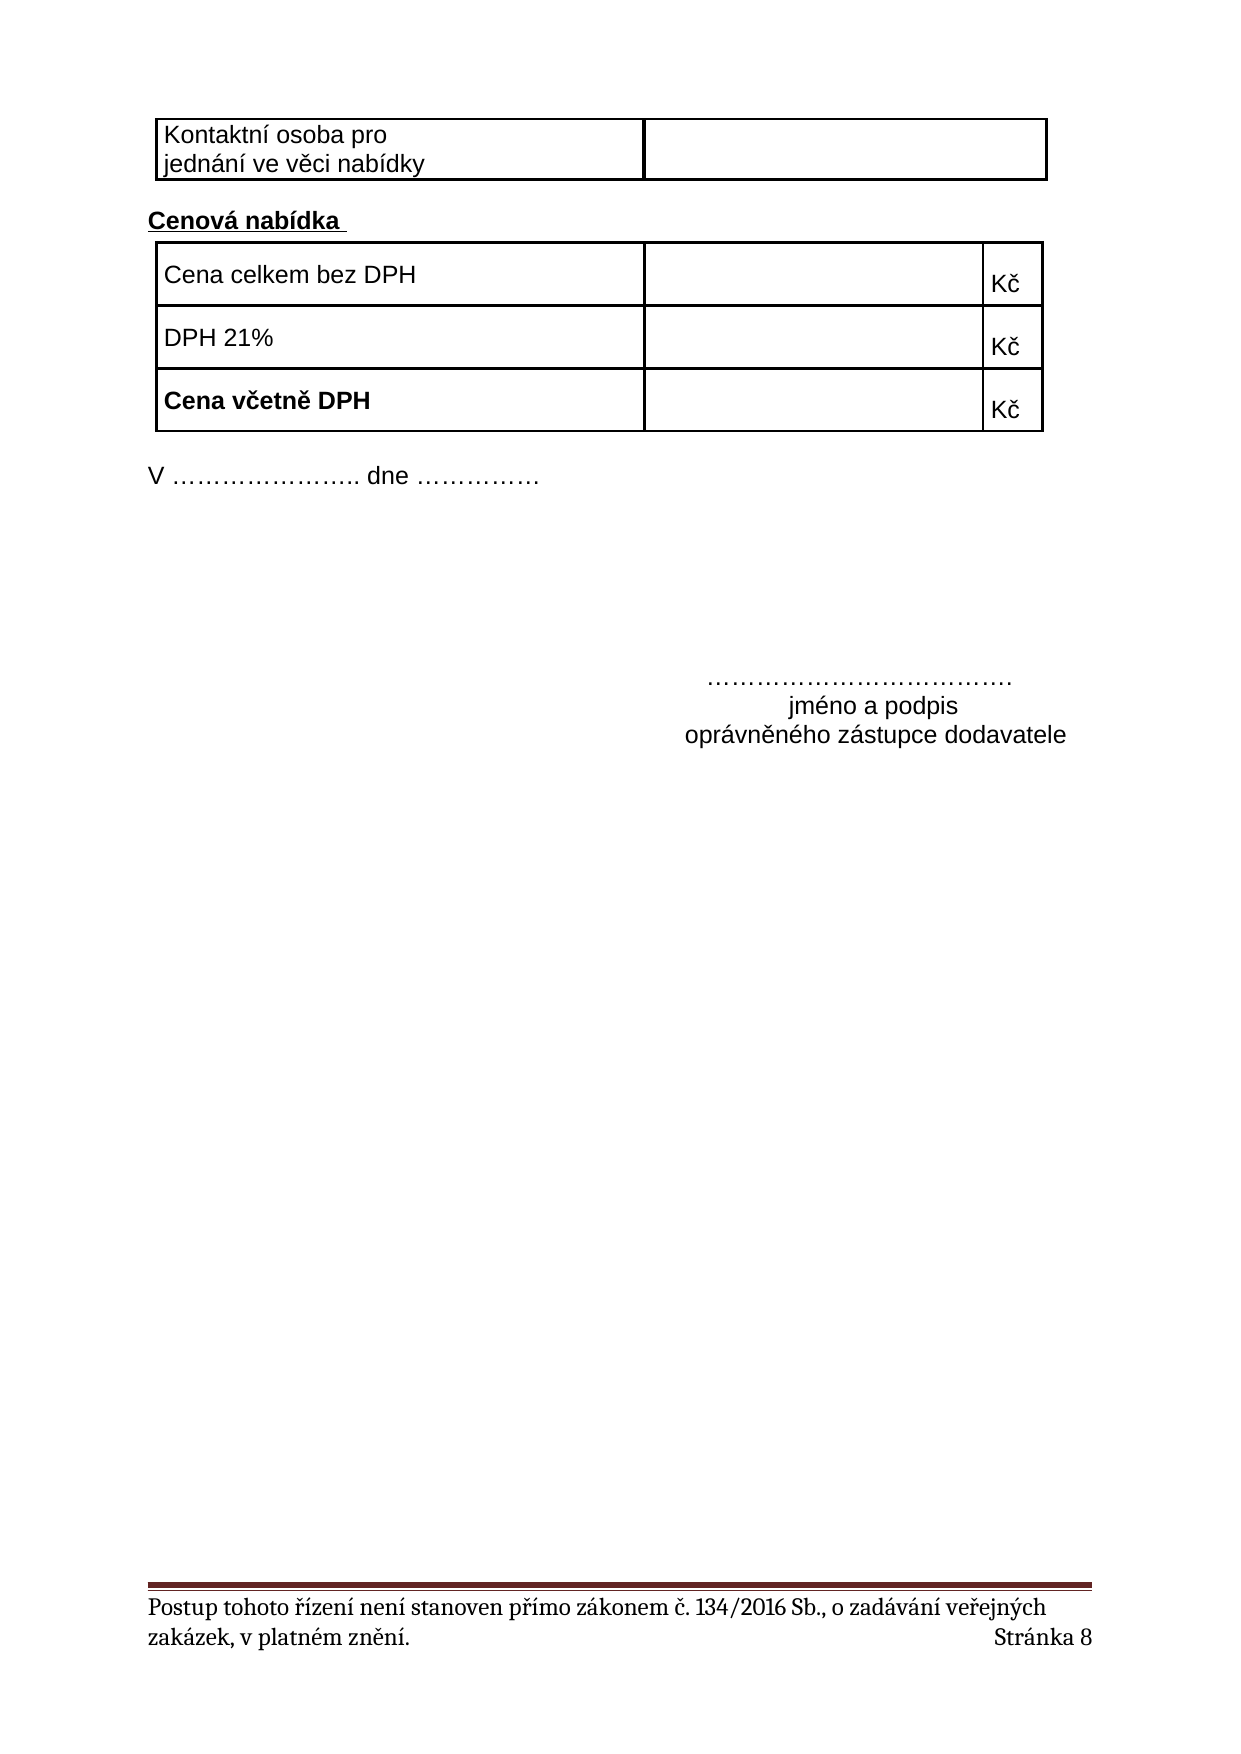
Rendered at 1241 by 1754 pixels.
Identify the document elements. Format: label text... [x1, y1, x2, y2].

table_cell [646, 370, 982, 430]
table_cell [646, 307, 982, 367]
table_cell Kč [984, 307, 1041, 367]
text V ………………….. dne …………… [148, 461, 1092, 490]
text oprávněného zástupce dodavatele [590, 720, 1092, 748]
text ………………………………. [664, 662, 1092, 691]
table_header Cena celkem bez DPH [158, 244, 643, 304]
table_cell Cena včetně DPH [158, 370, 643, 430]
subtitle Cenová nabídka [148, 206, 1092, 234]
table_cell Kč [984, 370, 1041, 430]
table_cell [646, 120, 1045, 178]
text jméno a podpis [590, 691, 1092, 720]
table_cell DPH 21% [158, 307, 643, 367]
table_header [646, 244, 982, 304]
table_cell Kontaktní osoba pro jednání ve věci nabídky [158, 120, 642, 178]
table_header Kč [984, 244, 1041, 304]
